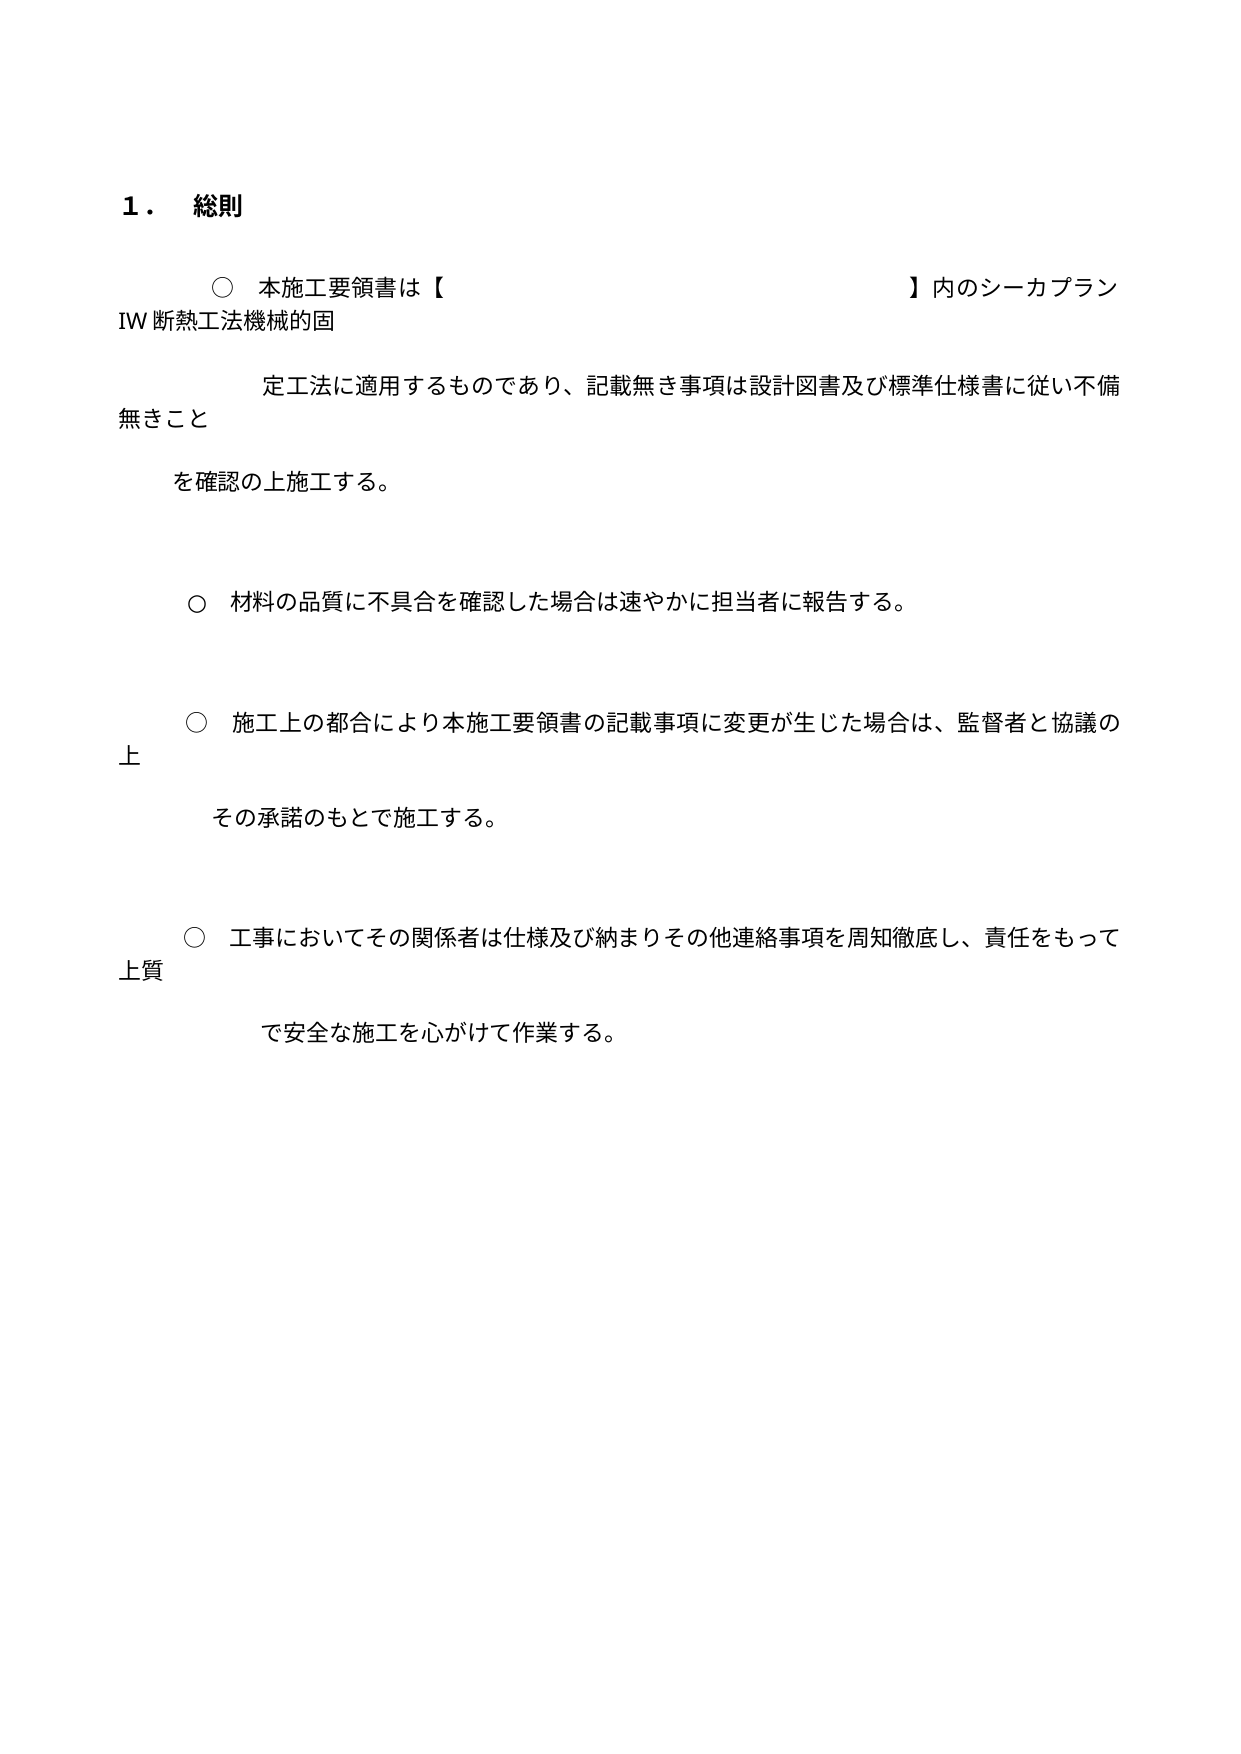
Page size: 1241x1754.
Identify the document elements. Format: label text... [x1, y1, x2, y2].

text ○ 本施工要領書は【 】内のシーカプランIW断熱工法機械的固 [118, 270, 1122, 337]
text その承諾のもとで施工する。 [118, 800, 1122, 833]
text 定工法に適用するものであり、記載無き事項は設計図書及び標準仕様書に従い不備無きこと [118, 368, 1122, 434]
text を確認の上施工する。 [118, 464, 1122, 497]
text ○ 工事においてその関係者は仕様及び納まりその他連絡事項を周知徹底し、責任をもって上質 [118, 920, 1122, 986]
text １． 総則 [118, 186, 1122, 222]
text ○ 材料の品質に不具合を確認した場合は速やかに担当者に報告する。 [118, 584, 1122, 617]
text で安全な施工を心がけて作業する。 [118, 1015, 1122, 1048]
text ○ 施工上の都合により本施工要領書の記載事項に変更が生じた場合は、監督者と協議の上 [118, 704, 1122, 771]
